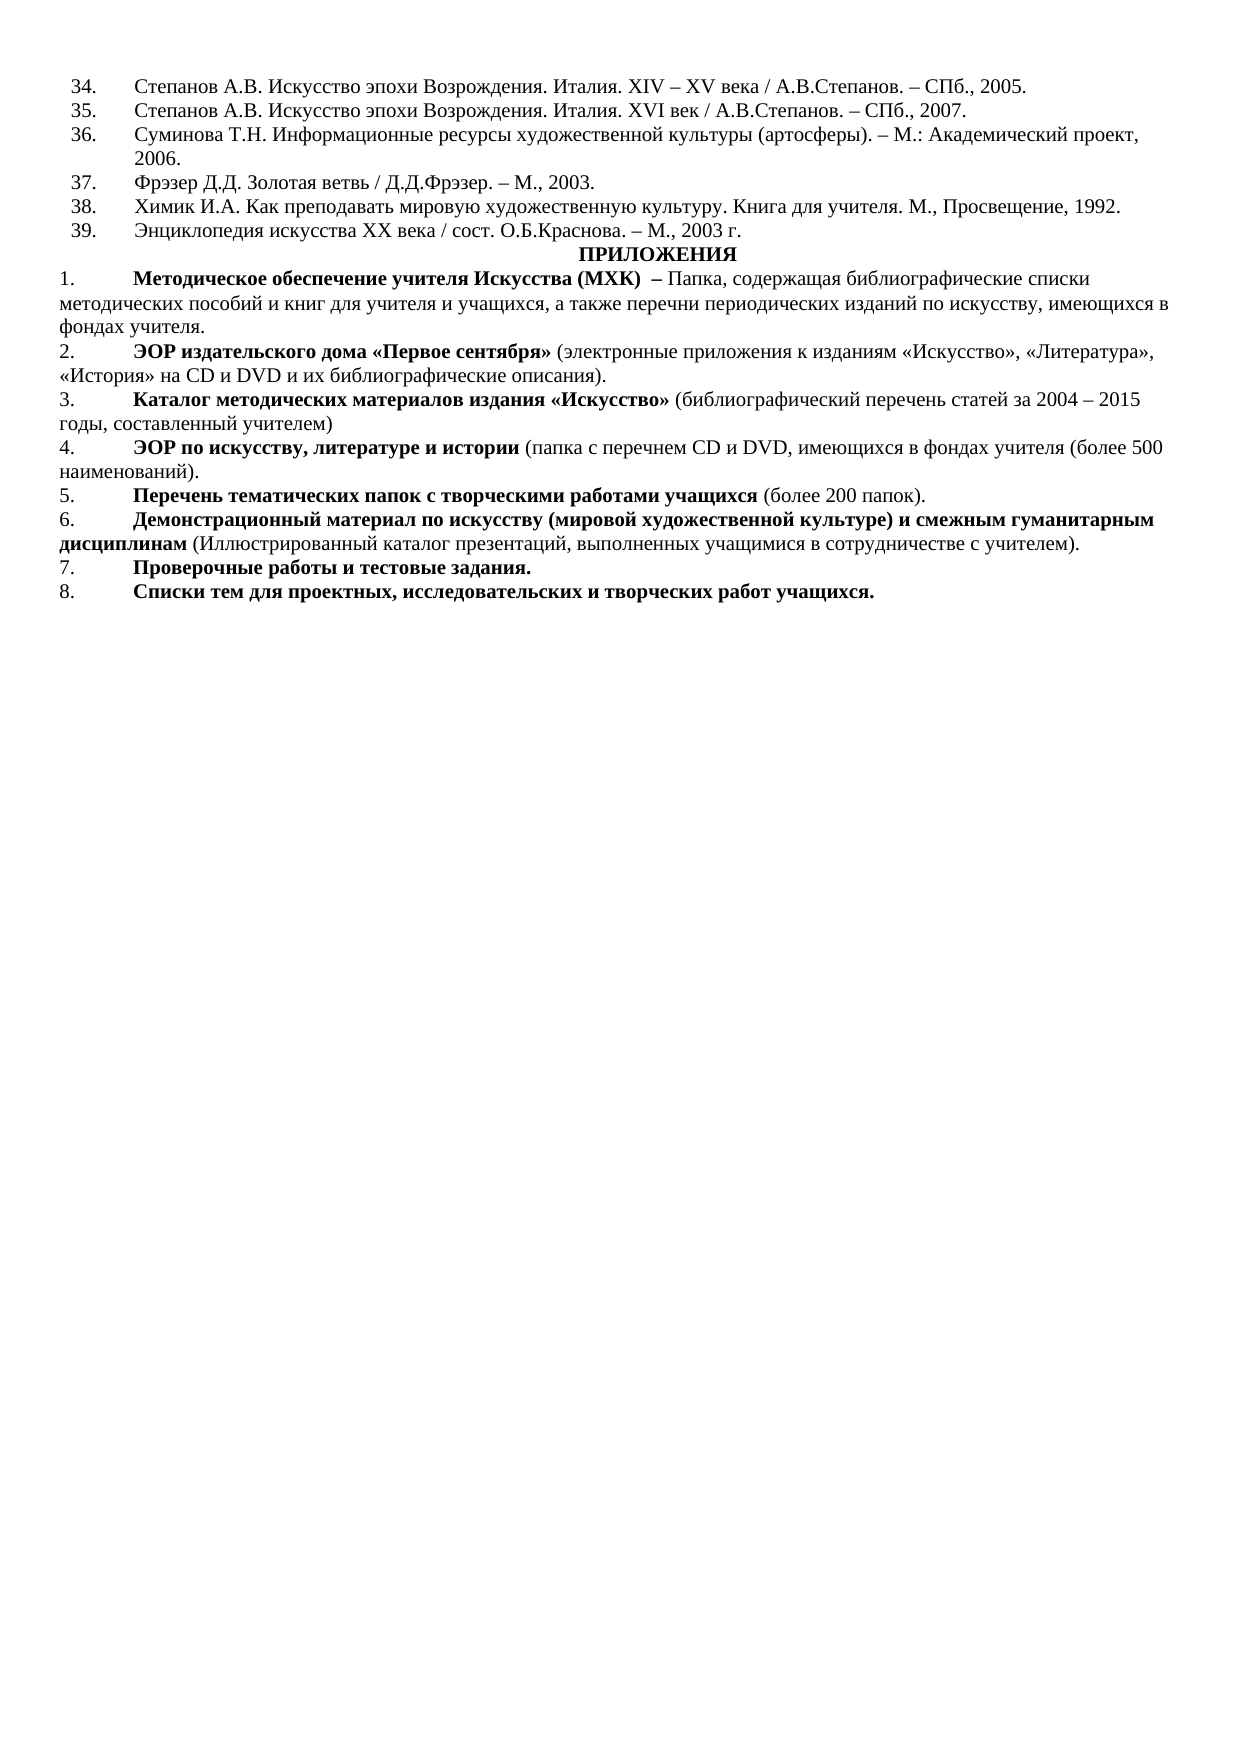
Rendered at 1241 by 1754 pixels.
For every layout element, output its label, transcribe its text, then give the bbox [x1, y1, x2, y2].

list ПРИЛОЖЕНИЯ [134, 242, 1181, 266]
list Химик И.А. Как преподавать мировую художественную культуру. Книга для учителя. М., Просвещение, 1992. [97, 194, 1181, 218]
list Энциклопедия искусства XX века / сост. О.Б.Краснова. – М., . [97, 218, 1181, 242]
list Проверочные работы и тестовые задания. [59, 555, 1181, 579]
list Степанов А.В. Искусство эпохи Возрождения. Италия. XVI век / А.В.Степанов. – СПб., 2007. [97, 98, 1181, 122]
list Демонстрационный материал по искусству (мировой художественной культуре) и смежным гуманитарным дисциплинам (Иллюстрированный каталог презентаций, выполненных учащимися в сотрудничестве с учителем). [59, 507, 1181, 555]
list Перечень тематических папок с творческими работами учащихся (более 200 папок). [59, 483, 1181, 507]
list Списки тем для проектных, исследовательских и творческих работ учащихся. [59, 579, 1181, 603]
list Фрэзер Д.Д. Золотая ветвь / Д.Д.Фрэзер. – М., 2003. [97, 170, 1181, 194]
list Степанов А.В. Искусство эпохи Возрождения. Италия. XIV – XV века / А.В.Степанов. – СПб., 2005. [97, 74, 1181, 98]
list Суминова Т.Н. Информационные ресурсы художественной культуры (артосферы). – М.: Академический проект, 2006. [97, 122, 1181, 170]
list ЭОР издательского дома «Первое сентября» (электронные приложения к изданиям «Искусство», «Литература», «История» на CD и DVD и их библиографические описания). [59, 338, 1181, 387]
list Каталог методических материалов издания «Искусство» (библиографический перечень статей за 2004 – 2015 годы, составленный учителем) [59, 387, 1181, 435]
list ЭОР по искусству, литературе и истории (папка с перечнем CD и DVD, имеющихся в фондах учителя (более 500 наименований). [59, 435, 1181, 483]
list Методическое обеспечение учителя Искусства (МХК) – Папка, содержащая библиографические списки методических пособий и книг для учителя и учащихся, а также перечни периодических изданий по искусству, имеющихся в фондах учителя. [59, 266, 1181, 338]
